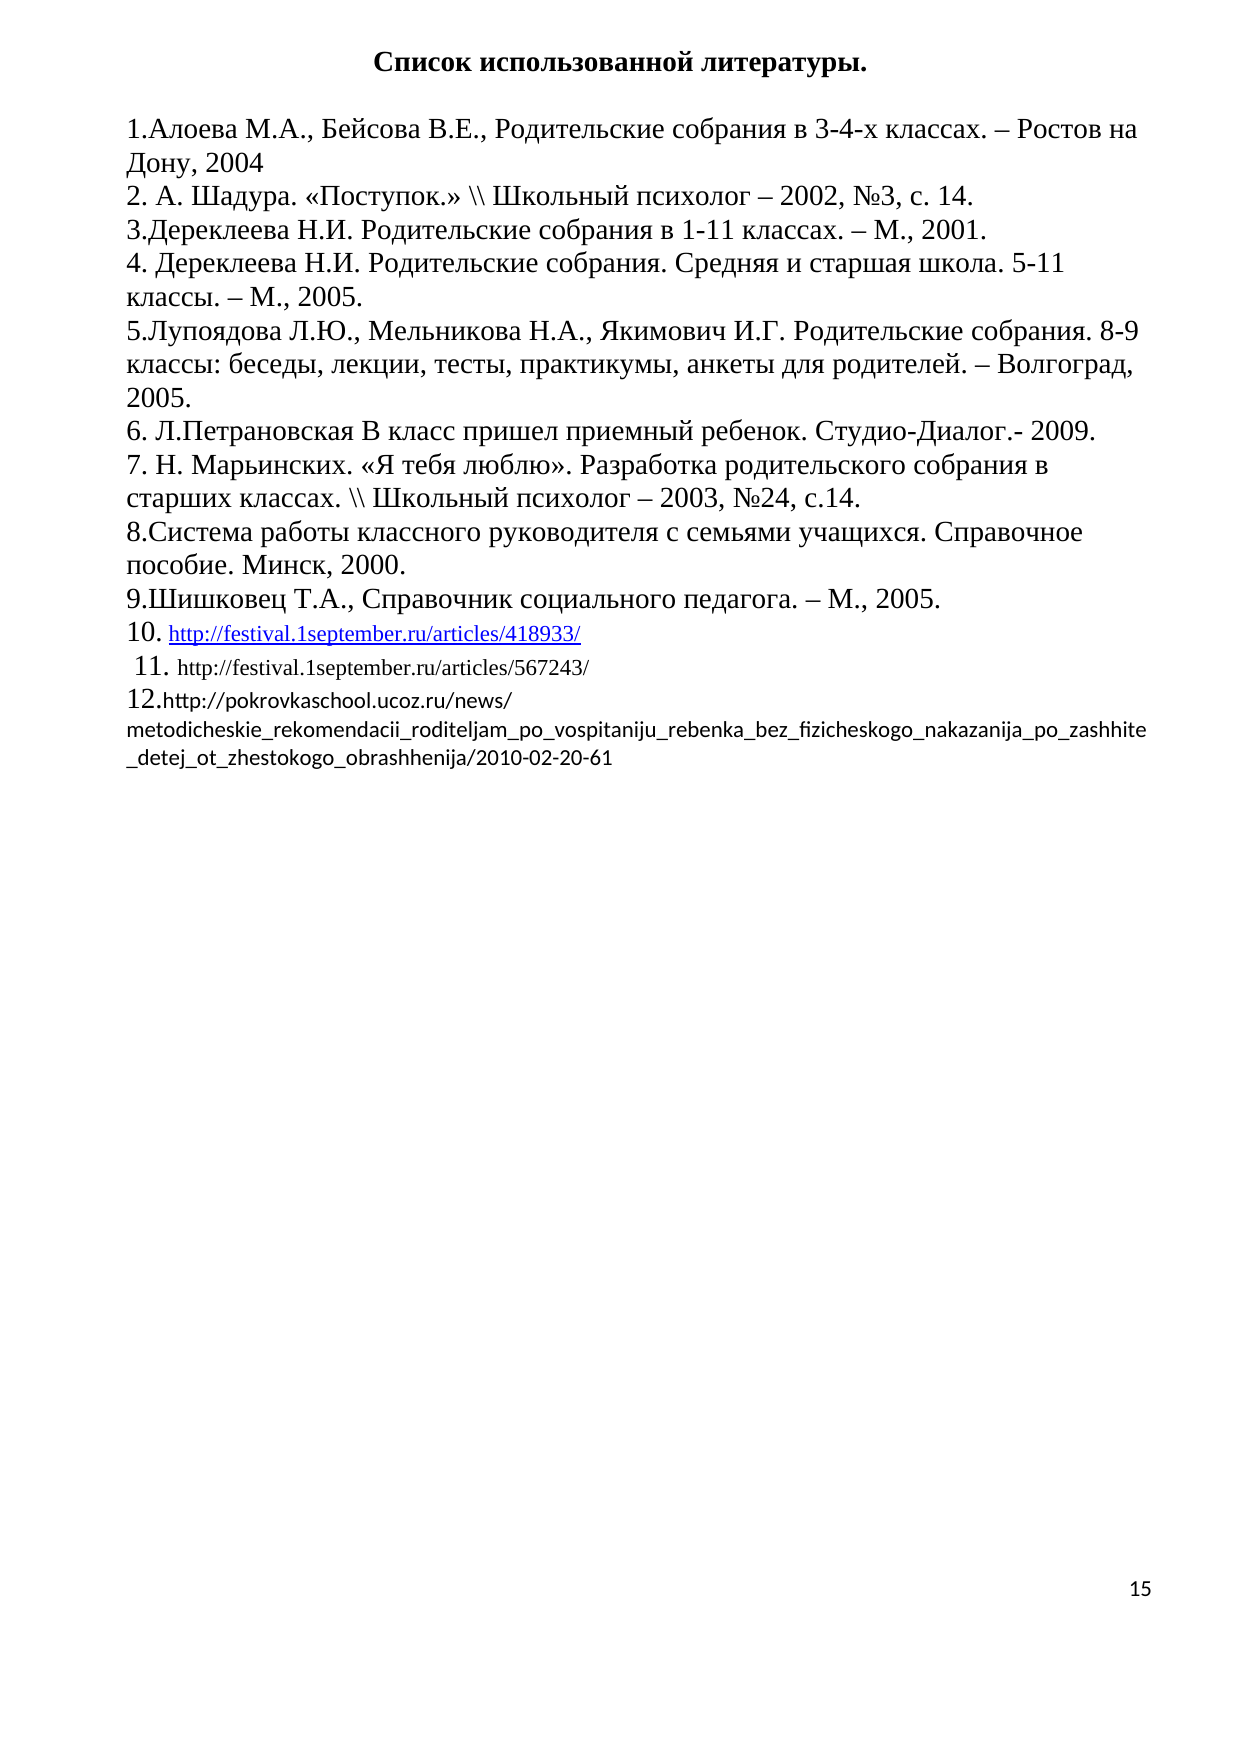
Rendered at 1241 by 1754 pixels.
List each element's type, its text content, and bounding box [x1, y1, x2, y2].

text Список использованной литературы. [74, 44, 1152, 78]
text 7. Н. Марьинских. «Я тебя люблю». Разработка родительского собрания в старших классах. \\ Школьный психолог – 2003, №24, с.14. [126, 447, 1152, 514]
text 10. http://festival.1september.ru/articles/418933/ [126, 614, 1152, 648]
list 4. Дереклеева Н.И. Родительские собрания. Средняя и старшая школа. 5-11 классы. – М., 2005. [126, 246, 1152, 313]
text 12.http://pokrovkaschool.ucoz.ru/news/metodicheskie_rekomendacii_roditeljam_po_vospitaniju_rebenka_bez_fizicheskogo_nakazanija_po_zashhite_detej_ot_zhestokogo_obrashhenija/2010-02-20-61 [126, 682, 1152, 771]
text 8.Система работы классного руководителя с семьями учащихся. Справочное пособие. Минск, 2000. [126, 514, 1152, 581]
list 2. А. Шадура. «Поступок.» \\ Школьный психолог – 2002, №3, с. 14. [126, 178, 1152, 212]
list 3.Дереклеева Н.И. Родительские собрания в 1-11 классах. – М., 2001. [126, 212, 1152, 246]
list 5.Лупоядова Л.Ю., Мельникова Н.А., Якимович И.Г. Родительские собрания. 8-9 классы: беседы, лекции, тесты, практикумы, анкеты для родителей. – Волгоград, 2005. [126, 313, 1152, 413]
text 9.Шишковец Т.А., Справочник социального педагога. – М., 2005. [126, 581, 1152, 614]
text 11. http://festival.1september.ru/articles/567243/ [126, 648, 1152, 682]
list 6. Л.Петрановская В класс пришел приемный ребенок. Студио-Диалог.- 2009. [126, 413, 1152, 447]
list 1.Алоева М.А., Бейсова В.Е., Родительские собрания в 3-4-х классах. – Ростов на Дону, 2004 [126, 111, 1152, 178]
